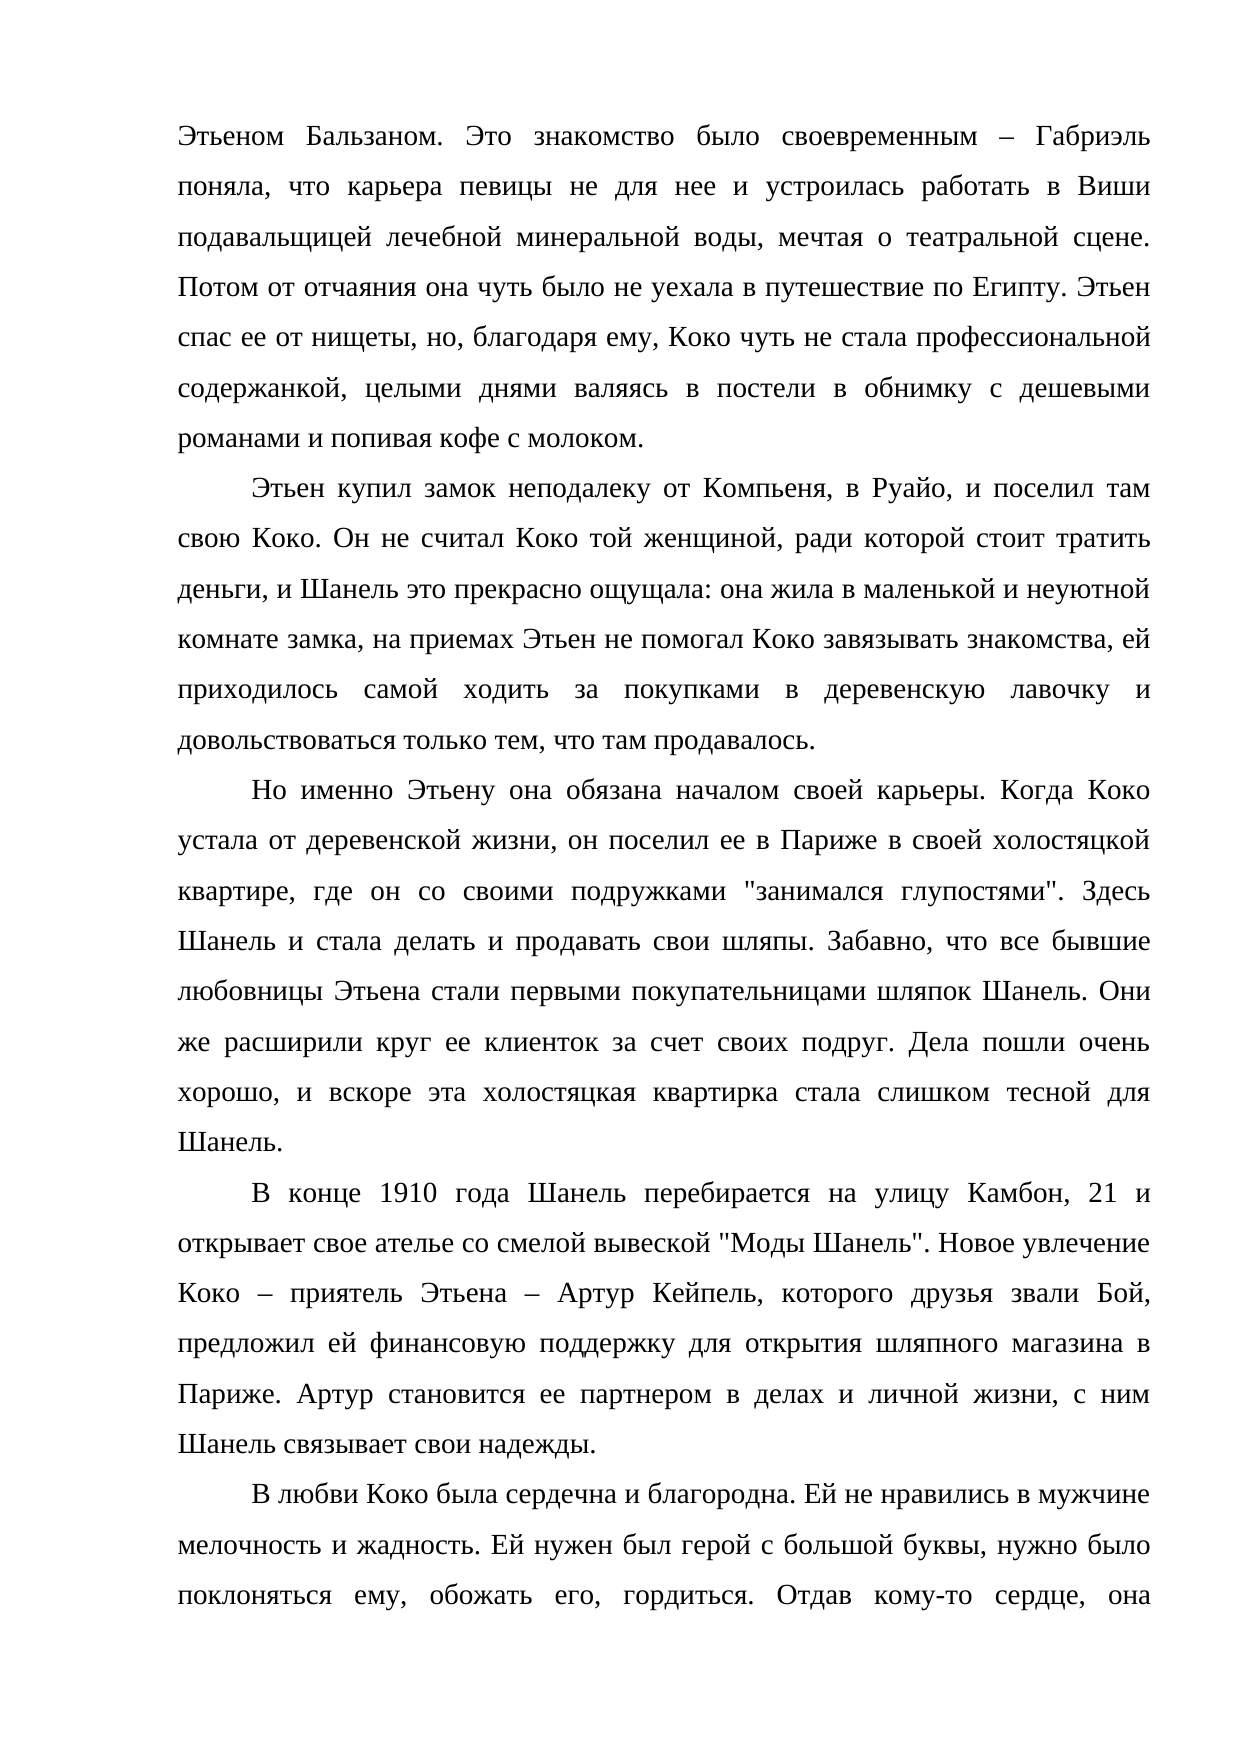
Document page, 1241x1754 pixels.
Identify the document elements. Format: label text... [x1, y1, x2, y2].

text Но именно Этьену она обязана началом своей карьеры. Когда Коко устала от деревенской жизни, он поселил ее в Париже в своей холостяцкой квартире, где он со своими подружками "занимался глупостями". Здесь Шанель и стала делать и продавать свои шляпы. Забавно, что все бывшие любовницы Этьена стали первыми покупательницами шляпок Шанель. Они же расширили круг ее клиенток за счет своих подруг. Дела пошли очень хорошо, и вскоре эта холостяцкая квартирка стала слишком тесной для Шанель. [177, 772, 1152, 1158]
text В конце 1910 года Шанель перебирается на улицу Камбон, 21 и открывает свое ателье со смелой вывеской "Моды Шанель". Новое увлечение Коко – приятель Этьена – Артур Кейпель, которого друзья звали Бой, предложил ей финансовую поддержку для открытия шляпного магазина в Париже. Артур становится ее партнером в делах и личной жизни, с ним Шанель связывает свои надежды. [177, 1175, 1152, 1460]
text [177, 118, 1152, 453]
text Этьен купил замок неподалеку от Компьеня, в Руайо, и поселил там свою Коко. Он не считал Коко той женщиной, ради которой стоит тратить деньги, и Шанель это прекрасно ощущала: она жила в маленькой и неуютной комнате замка, на приемах Этьен не помогал Коко завязывать знакомства, ей приходилось самой ходить за покупками в деревенскую лавочку и довольствоваться только тем, что там продавалось. [177, 470, 1152, 755]
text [177, 1477, 1152, 1611]
